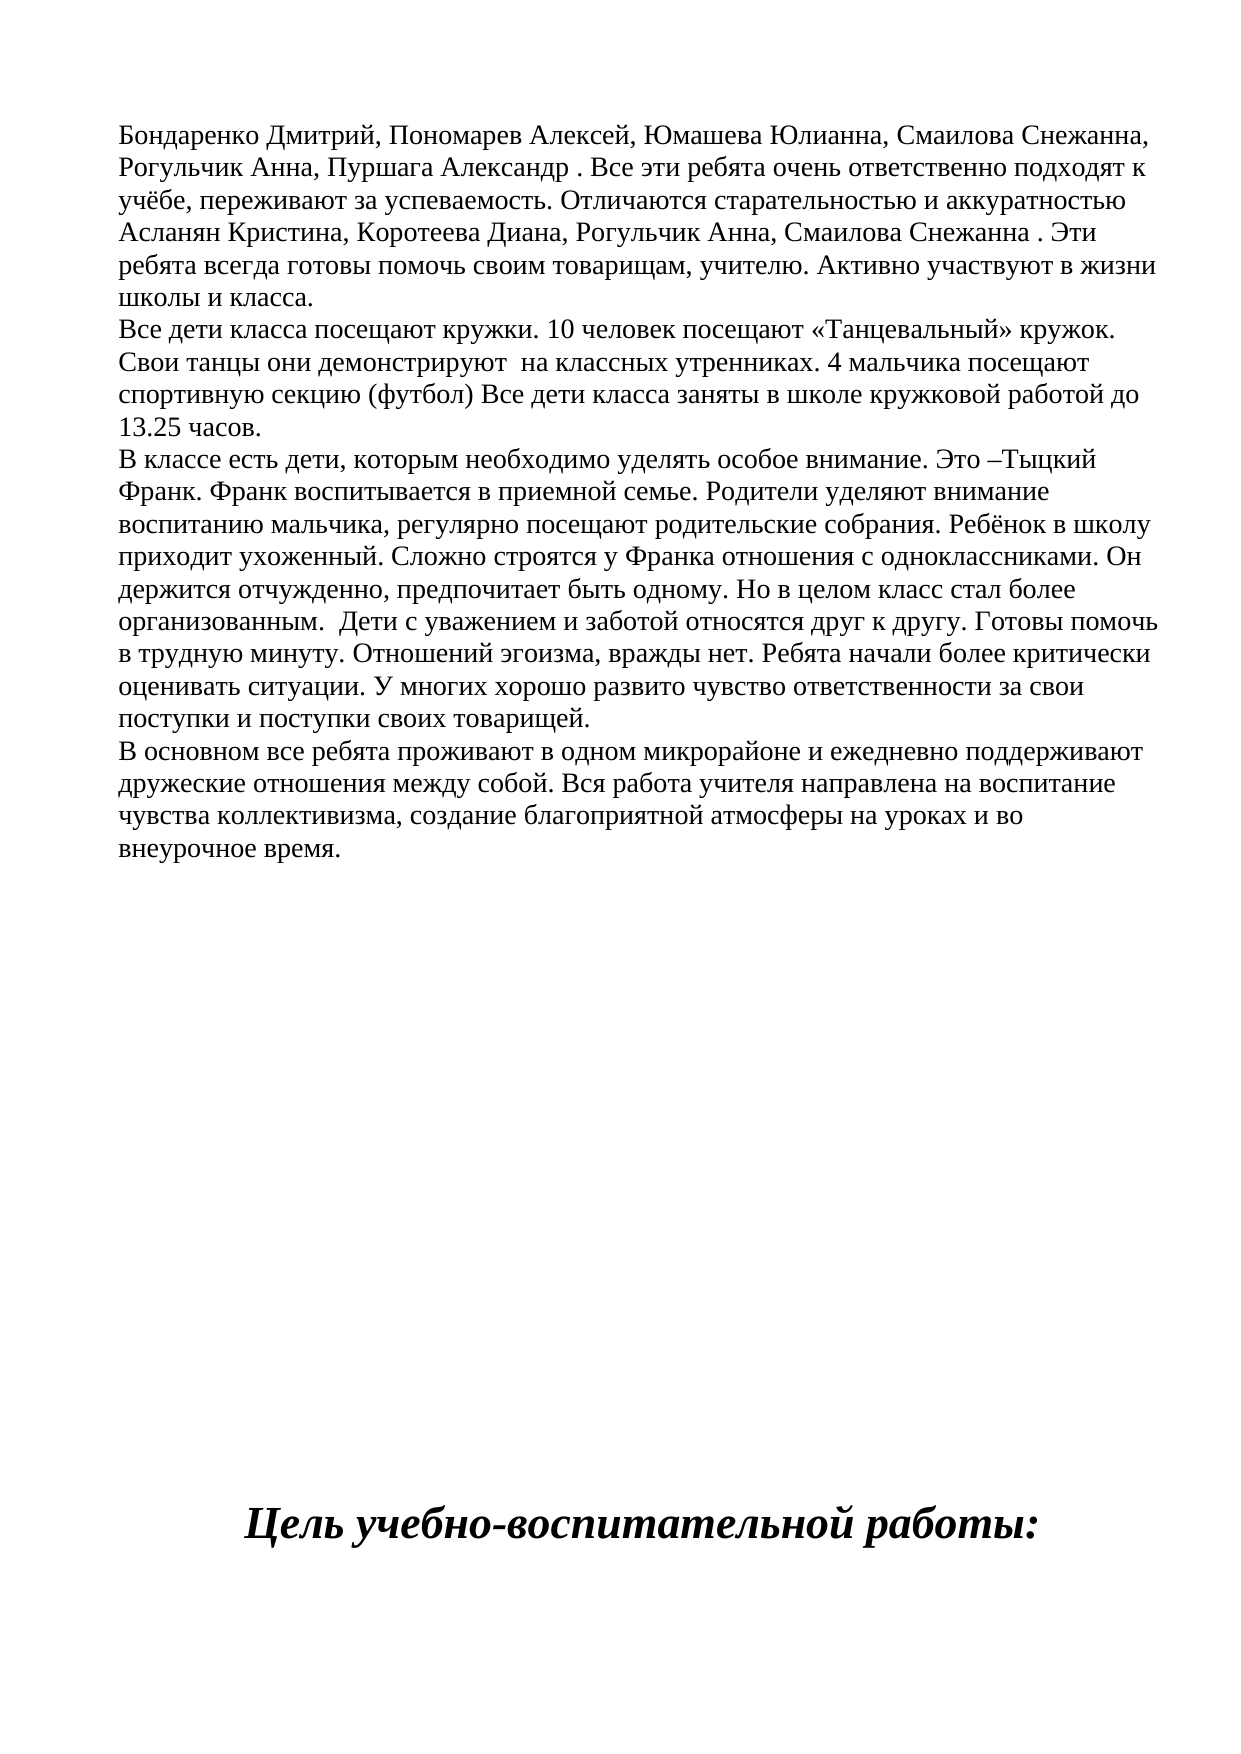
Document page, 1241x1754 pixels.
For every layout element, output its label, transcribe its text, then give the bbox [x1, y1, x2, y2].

text В основном все ребята проживают в одном микрорайоне и ежедневно поддерживают дружеские отношения между собой. Вся работа учителя направлена на воспитание чувства коллективизма, создание благоприятной атмосферы на уроках и во внеурочное время. [118, 734, 1167, 863]
text Цель учебно-воспитательной работы: [118, 1496, 1167, 1548]
text Все дети класса посещают кружки. 10 человек посещают «Танцевальный» кружок. Свои танцы они демонстрируют на классных утренниках. 4 мальчика посещают спортивную секцию (футбол) Все дети класса заняты в школе кружковой работой до 13.25 часов. [118, 312, 1167, 442]
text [118, 118, 1167, 312]
text В классе есть дети, которым необходимо уделять особое внимание. Это –Тыцкий Франк. Франк воспитывается в приемной семье. Родители уделяют внимание воспитанию мальчика, регулярно посещают родительские собрания. Ребёнок в школу приходит ухоженный. Сложно строятся у Франка отношения с одноклассниками. Он держится отчужденно, предпочитает быть одному. Но в целом класс стал более организованным. Дети с уважением и заботой относятся друг к другу. Готовы помочь в трудную минуту. Отношений эгоизма, вражды нет. Ребята начали более критически оценивать ситуации. У многих хорошо развито чувство ответственности за свои поступки и поступки своих товарищей. [118, 442, 1167, 734]
